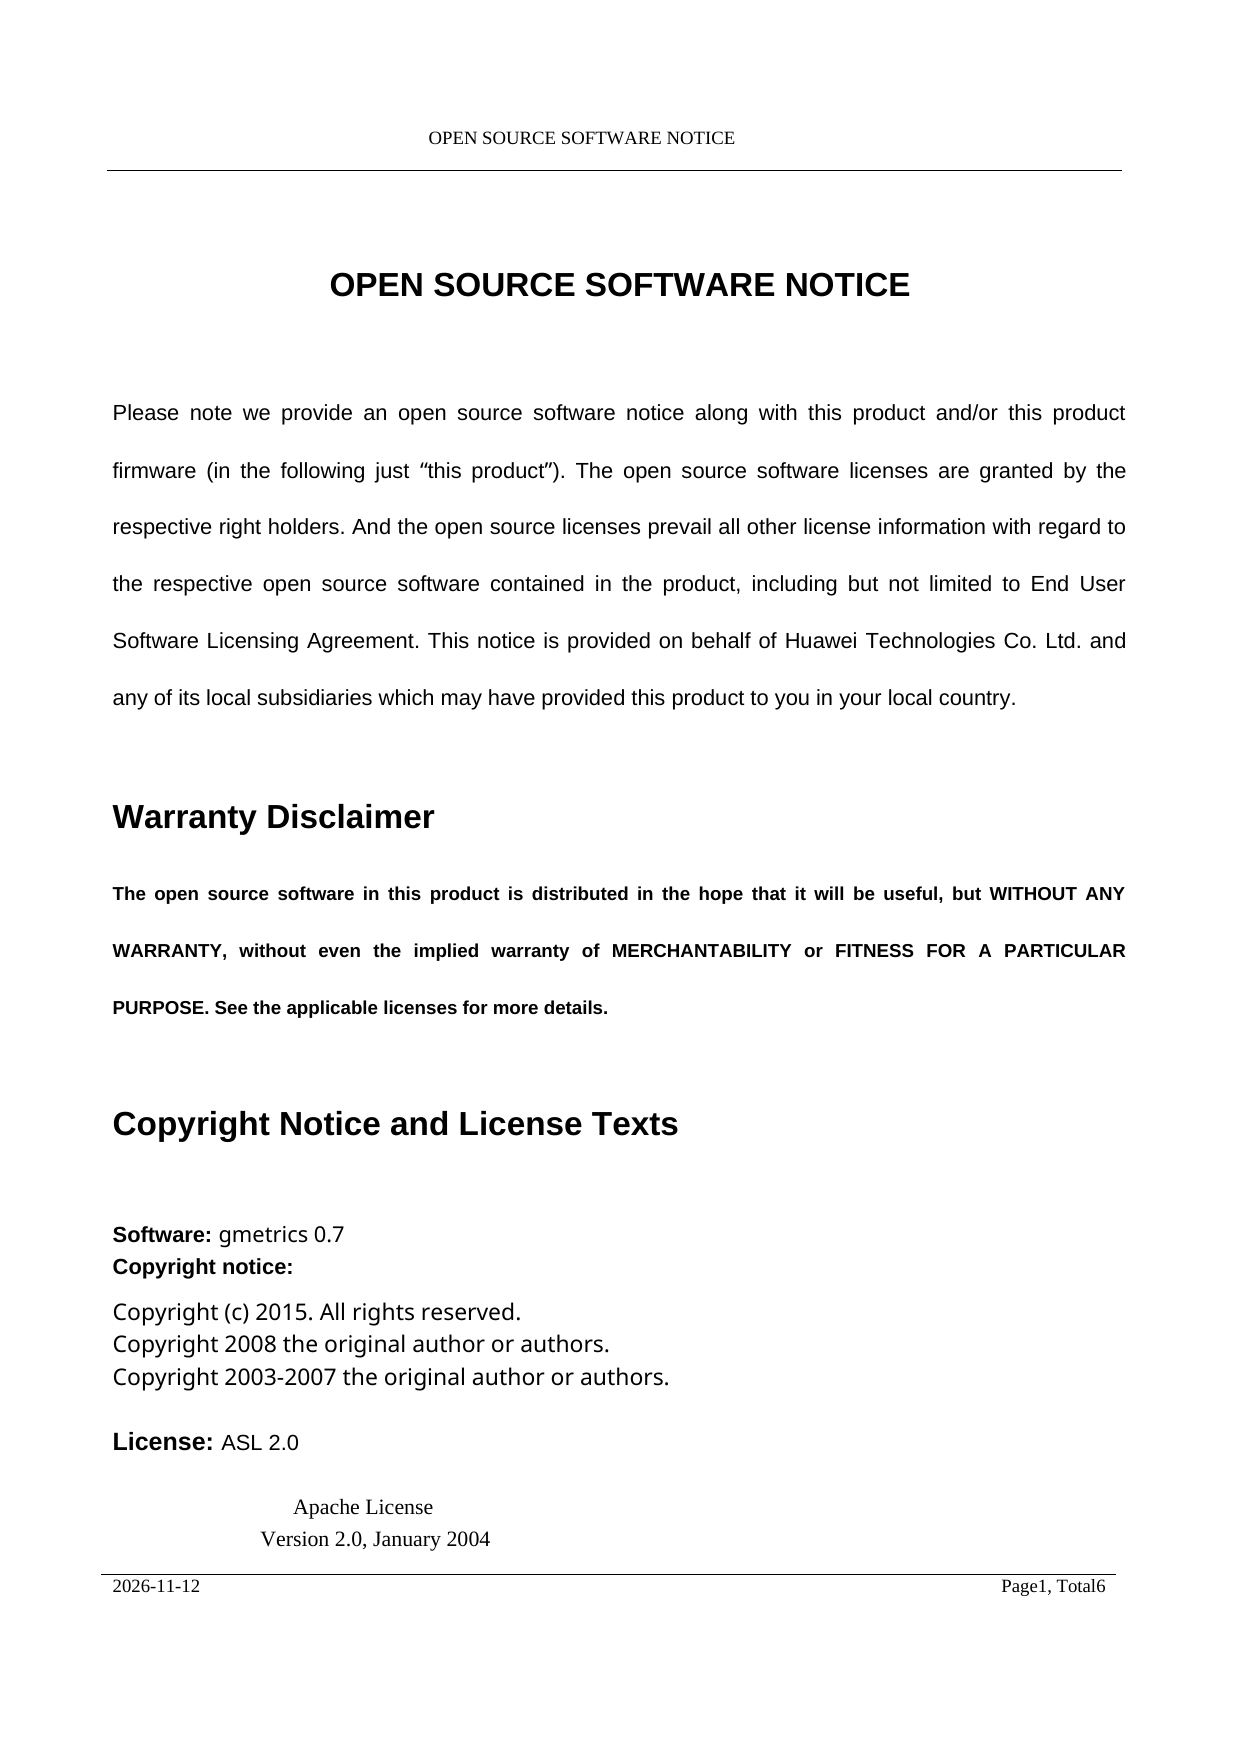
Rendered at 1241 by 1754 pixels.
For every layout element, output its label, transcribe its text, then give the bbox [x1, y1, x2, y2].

text Copyright Notice and License Texts [112, 1091, 1128, 1156]
text OPEN SOURCE SOFTWARE NOTICE [112, 251, 1128, 316]
text Copyright notice: [112, 1250, 1128, 1282]
text Software: gmetrics 0.7 [112, 1217, 1128, 1250]
text Warranty Disclaimer [112, 784, 1128, 849]
text Copyright (c) 2015. All rights reserved. Copyright 2008 the original author or authors. Copyright 2003-2007 the original author or authors. [112, 1295, 1128, 1425]
text Please note we provide an open source software notice along with this product and/or this product firmware (in the following just “this product”). The open source software licenses are granted by the respective right holders. And the open source licenses prevail all other license information with regard to the respective open source software contained in the product, including but not limited to End User Software Licensing Agreement. This notice is provided on behalf of Huawei Technologies Co. Ltd. and any of its local subsidiaries which may have provided this product to you in your local country. [112, 397, 1128, 713]
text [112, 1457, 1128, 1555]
text The open source software in this product is distributed in the hope that it will be useful, but WITHOUT ANY WARRANTY, without even the implied warranty of MERCHANTABILITY or FITNESS FOR A PARTICULAR PURPOSE. See the applicable licenses for more details. [112, 877, 1128, 1024]
text License: ASL 2.0 [112, 1425, 1128, 1457]
